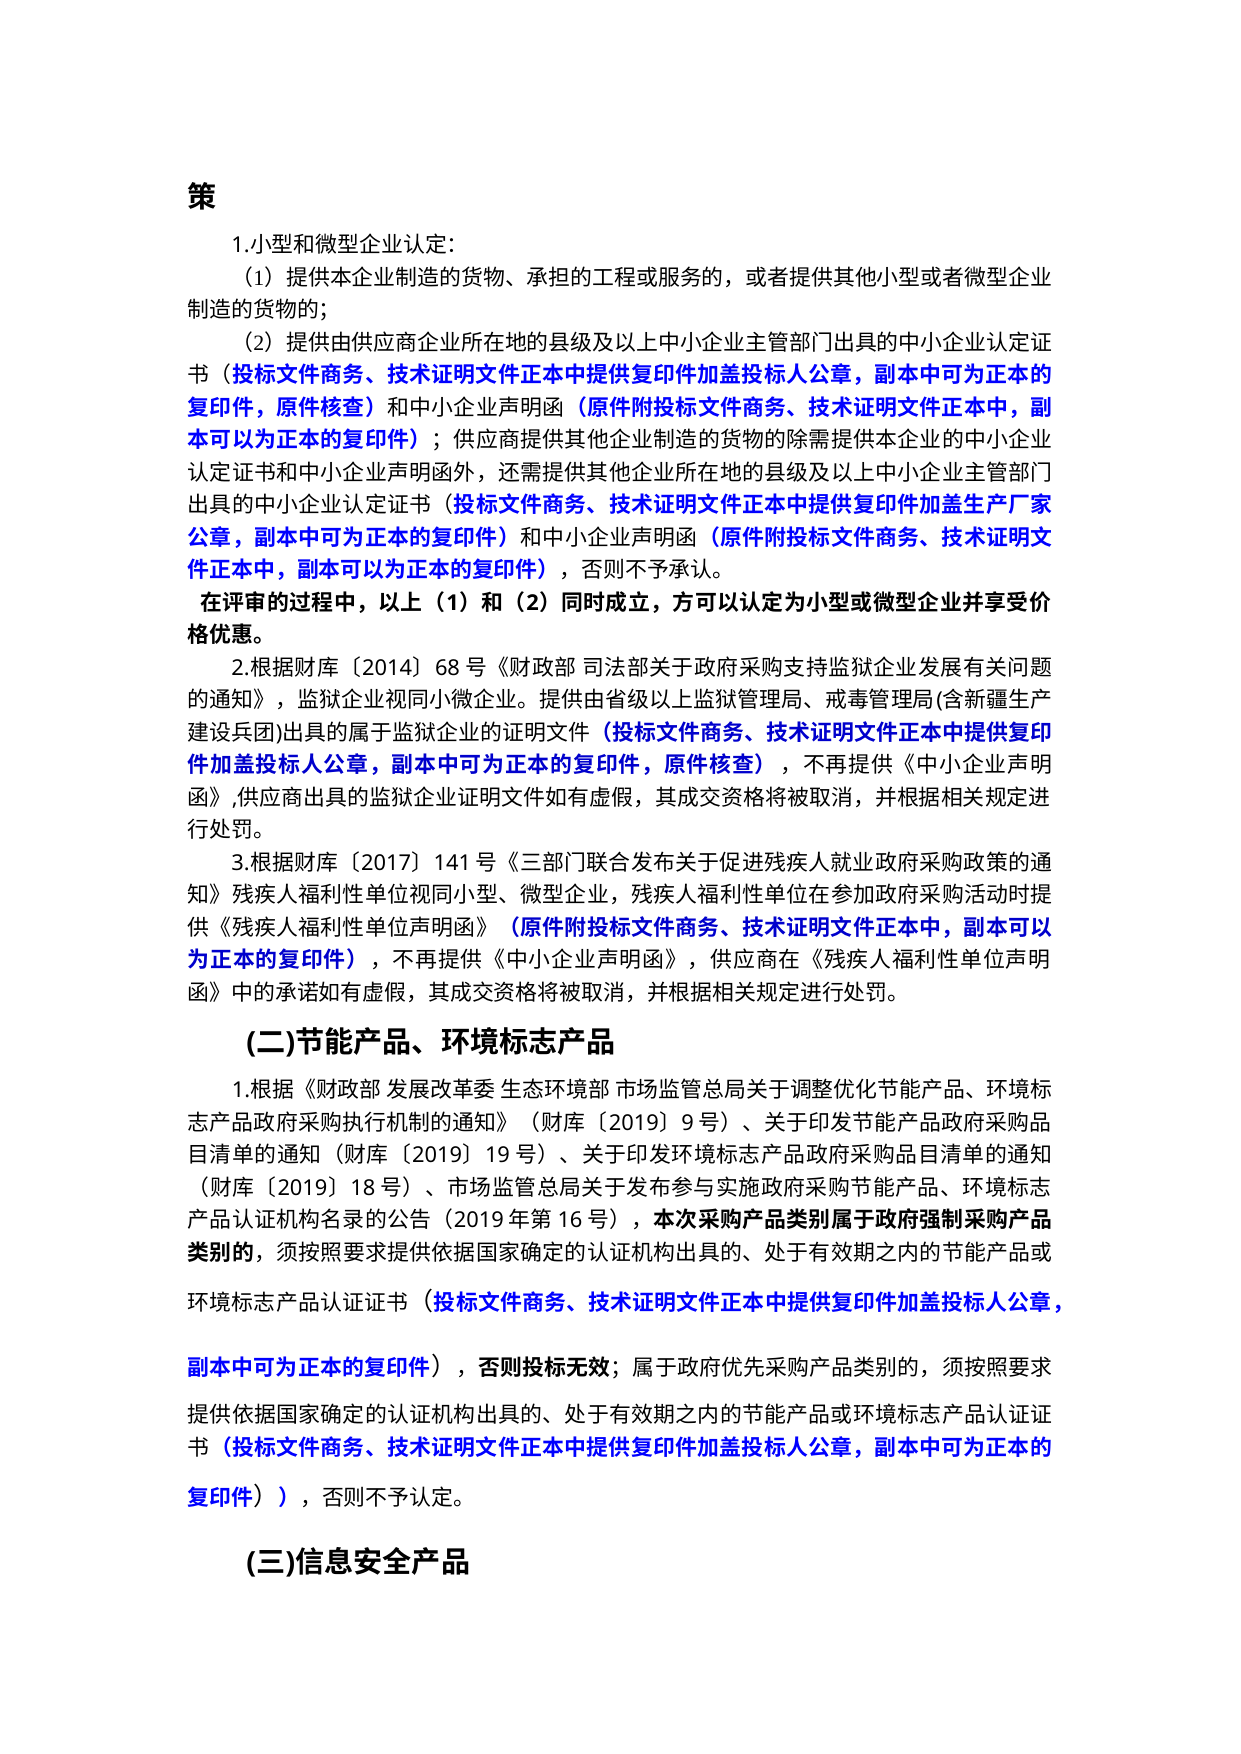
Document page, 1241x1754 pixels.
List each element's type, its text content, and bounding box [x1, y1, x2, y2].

list 节能产品、环境标志产品 [187, 1007, 1053, 1072]
list 提供由供应商企业所在地的县级及以上中小企业主管部门出具的中小企业认定证书（投标文件商务、技术证明文件正本中提供复印件加盖投标人公章，副本中可为正本的复印件，原件核查）和中小企业声明函（原件附投标文件商务、技术证明文件正本中，副本可以为正本的复印件）；供应商提供其他企业制造的货物的除需提供本企业的中小企业认定证书和中小企业声明函外，还需提供其他企业所在地的县级及以上中小企业主管部门出具的中小企业认定证书（投标文件商务、技术证明文件正本中提供复印件加盖生产厂家公章，副本中可为正本的复印件）和中小企业声明函（原件附投标文件商务、技术证明文件正本中，副本可以为正本的复印件），否则不予承认。 [187, 324, 1053, 584]
list 提供本企业制造的货物、承担的工程或服务的，或者提供其他小型或者微型企业制造的货物的； [187, 259, 1053, 324]
list 根据财库〔2017〕141号《三部门联合发布关于促进残疾人就业政府采购政策的通知》残疾人福利性单位视同小型、微型企业，残疾人福利性单位在参加政府采购活动时提供《残疾人福利性单位声明函》（原件附投标文件商务、技术证明文件正本中，副本可以为正本的复印件），不再提供《中小企业声明函》，供应商在《残疾人福利性单位声明函》中的承诺如有虚假，其成交资格将被取消，并根据相关规定进行处罚。 [187, 844, 1053, 1007]
text 1.根据《财政部 发展改革委 生态环境部 市场监管总局关于调整优化节能产品、环境标志产品政府采购执行机制的通知》（财库〔2019〕9号）、关于印发节能产品政府采购品目清单的通知（财库〔2019〕19号）、关于印发环境标志产品政府采购品目清单的通知（财库〔2019〕18号）、市场监管总局关于发布参与实施政府采购节能产品、环境标志产品认证机构名录的公告（2019年第16号），本次采购产品类别属于政府强制采购产品类别的，须按照要求提供依据国家确定的认证机构出具的、处于有效期之内的节能产品或环境标志产品认证证书（投标文件商务、技术证明文件正本中提供复印件加盖投标人公章，副本中可为正本的复印件），否则投标无效；属于政府优先采购产品类别的，须按照要求提供依据国家确定的认证机构出具的、处于有效期之内的节能产品或环境标志产品认证证书（投标文件商务、技术证明文件正本中提供复印件加盖投标人公章，副本中可为正本的复印件）），否则不予认定。 [187, 1072, 1053, 1527]
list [187, 162, 1053, 227]
list 根据财库〔2014〕68号《财政部 司法部关于政府采购支持监狱企业发展有关问题的通知》，监狱企业视同小微企业。提供由省级以上监狱管理局、戒毒管理局(含新疆生产建设兵团)出具的属于监狱企业的证明文件（投标文件商务、技术证明文件正本中提供复印件加盖投标人公章，副本中可为正本的复印件，原件核查），不再提供《中小企业声明函》,供应商出具的监狱企业证明文件如有虚假，其成交资格将被取消，并根据相关规定进行处罚。 [187, 649, 1053, 844]
list 小型和微型企业认定： [187, 227, 1053, 259]
list 信息安全产品 [187, 1527, 1053, 1592]
text 在评审的过程中，以上（1）和（2）同时成立，方可以认定为小型或微型企业并享受价格优惠。 [187, 584, 1053, 649]
